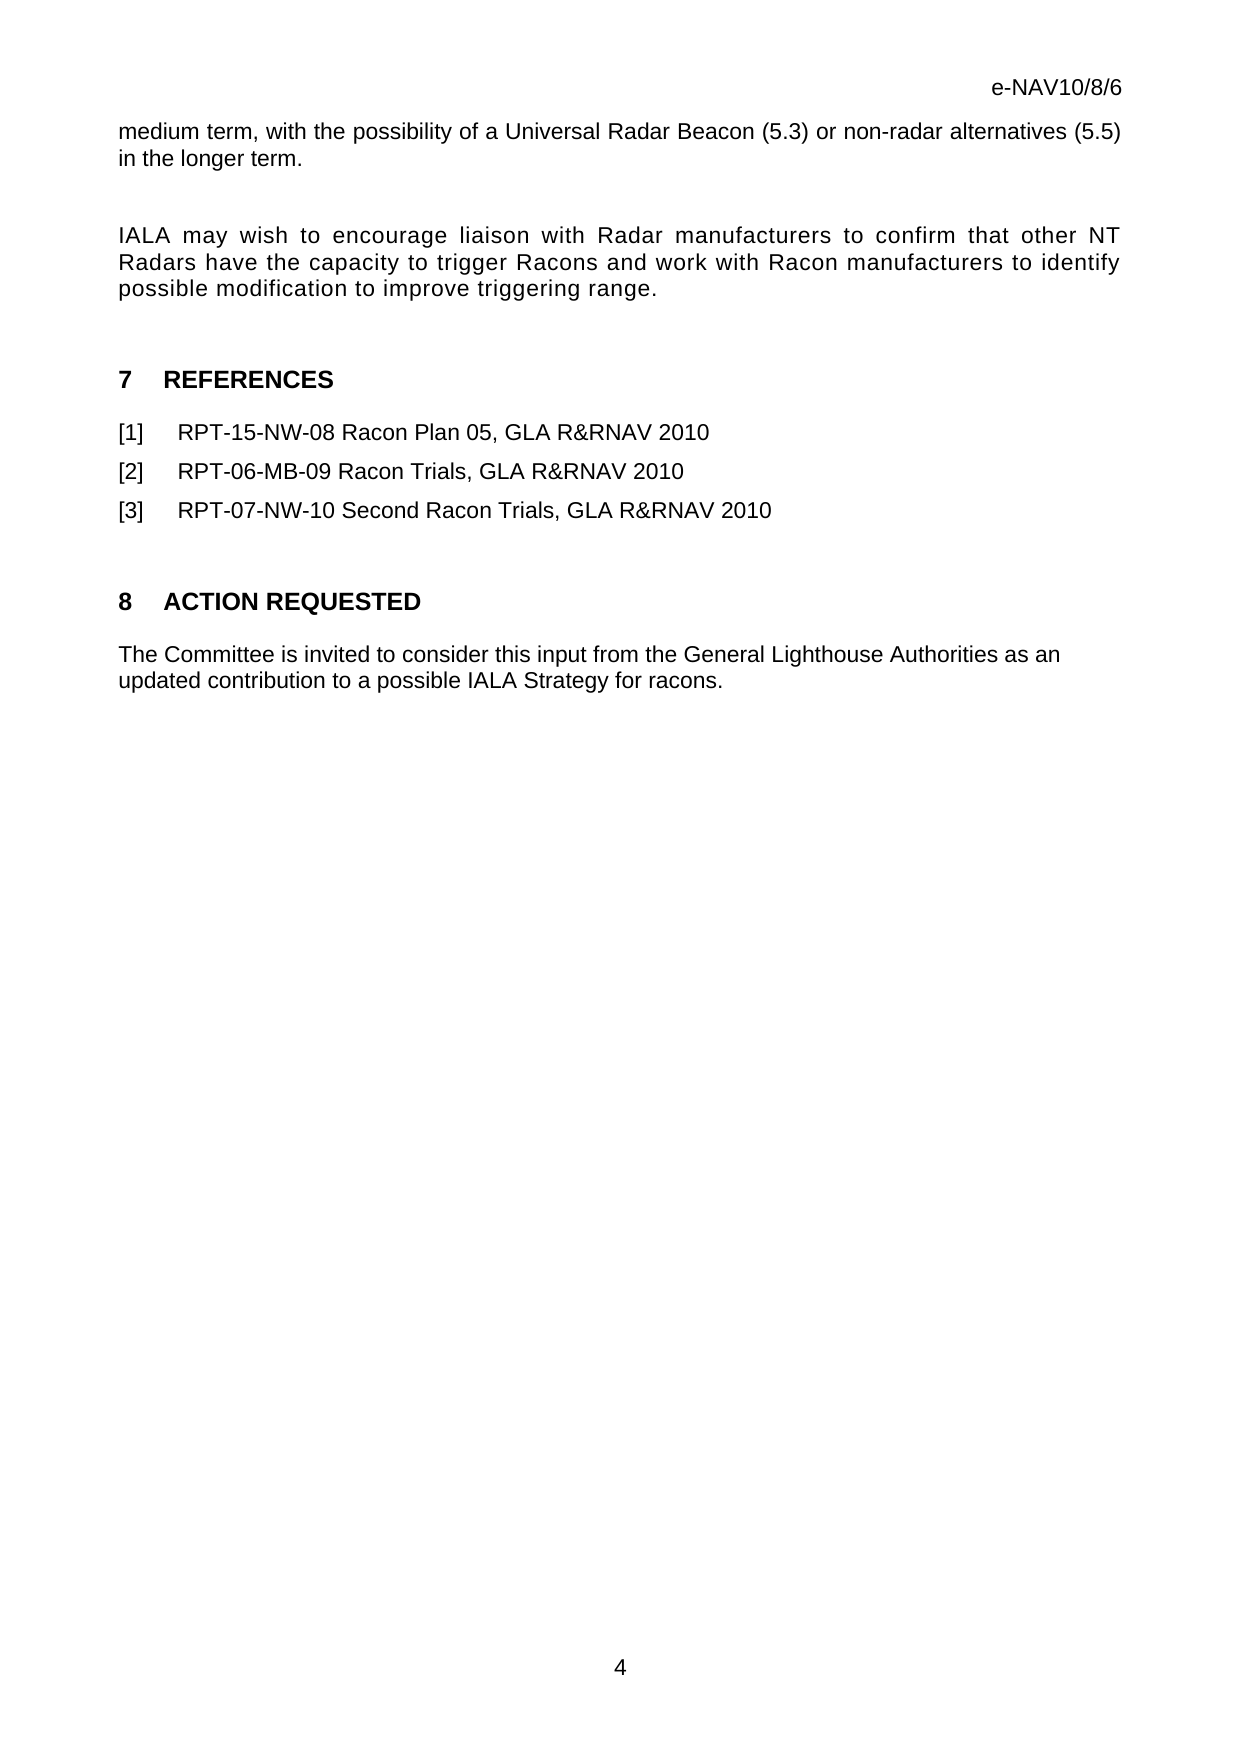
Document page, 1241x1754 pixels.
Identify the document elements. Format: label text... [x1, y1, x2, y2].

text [118, 118, 1122, 171]
subtitle Action requested [118, 587, 1122, 616]
text IALA may wish to encourage liaison with Radar manufacturers to confirm that other NT Radars have the capacity to trigger Racons and work with Racon manufacturers to identify possible modification to improve triggering range. [118, 222, 1122, 301]
text RPT-07-NW-10 Second Racon Trials, GLA R&RNAV 2010 [118, 497, 1122, 523]
text The Committee is invited to consider this input from the General Lighthouse Authorities as an updated contribution to a possible IALA Strategy for racons. [118, 641, 1122, 693]
subtitle References [118, 365, 1122, 394]
text RPT-15-NW-08 Racon Plan 05, GLA R&RNAV 2010 [118, 419, 1122, 445]
text RPT-06-MB-09 Racon Trials, GLA R&RNAV 2010 [118, 458, 1122, 484]
